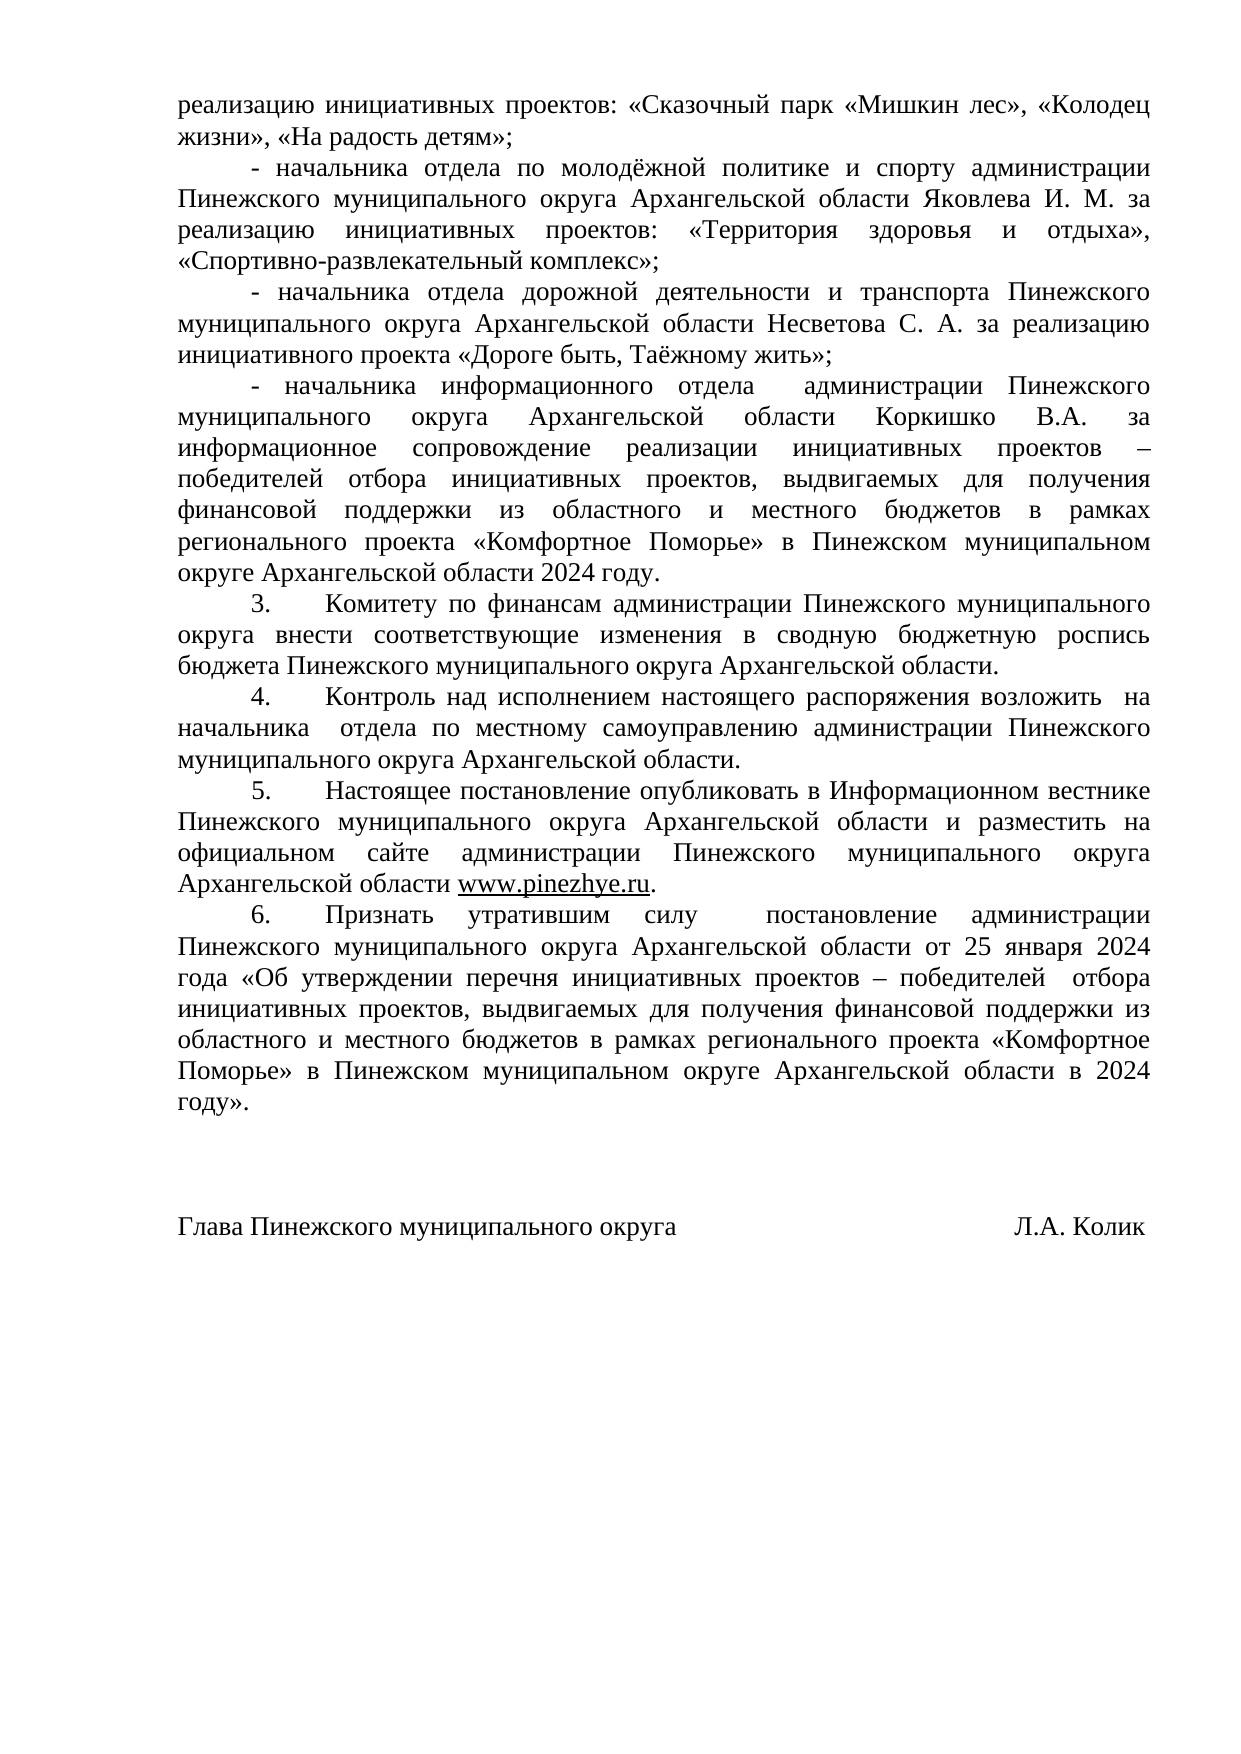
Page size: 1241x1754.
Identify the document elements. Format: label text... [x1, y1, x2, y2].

list Контроль над исполнением настоящего распоряжения возложить на начальника отдела по местному самоуправлению администрации Пинежского муниципального округа Архангельской области. [177, 680, 1152, 774]
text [177, 89, 1152, 151]
text Глава Пинежского муниципального округа Л.А. Колик [177, 1210, 1152, 1241]
text - начальника информационного отдела администрации Пинежского муниципального округа Архангельской области Коркишко В.А. за информационное сопровождение реализации инициативных проектов – победителей отбора инициативных проектов, выдвигаемых для получения финансовой поддержки из областного и местного бюджетов в рамках регионального проекта «Комфортное Поморье» в Пинежском муниципальном округе Архангельской области 2024 году. [177, 369, 1152, 587]
text - начальника отдела дорожной деятельности и транспорта Пинежского муниципального округа Архангельской области Несветова С. А. за реализацию инициативного проекта «Дороге быть, Таёжному жить»; [177, 276, 1152, 369]
list Комитету по финансам администрации Пинежского муниципального округа внести соответствующие изменения в сводную бюджетную роспись бюджета Пинежского муниципального округа Архангельской области. [177, 587, 1152, 680]
text - начальника отдела по молодёжной политике и спорту администрации Пинежского муниципального округа Архангельской области Яковлева И. М. за реализацию инициативных проектов: «Территория здоровья и отдыха», «Спортивно-развлекательный комплекс»; [177, 151, 1152, 276]
list Признать утратившим силу постановление администрации Пинежского муниципального округа Архангельской области от 25 января 2024 года «Об утверждении перечня инициативных проектов – победителей отбора инициативных проектов, выдвигаемых для получения финансовой поддержки из областного и местного бюджетов в рамках регионального проекта «Комфортное Поморье» в Пинежском муниципальном округе Архангельской области в 2024 году». [177, 898, 1152, 1116]
list Настоящее постановление опубликовать в Информационном вестнике Пинежского муниципального округа Архангельской области и разместить на официальном сайте администрации Пинежского муниципального округа Архангельской области www.pinezhye.ru. [177, 774, 1152, 898]
